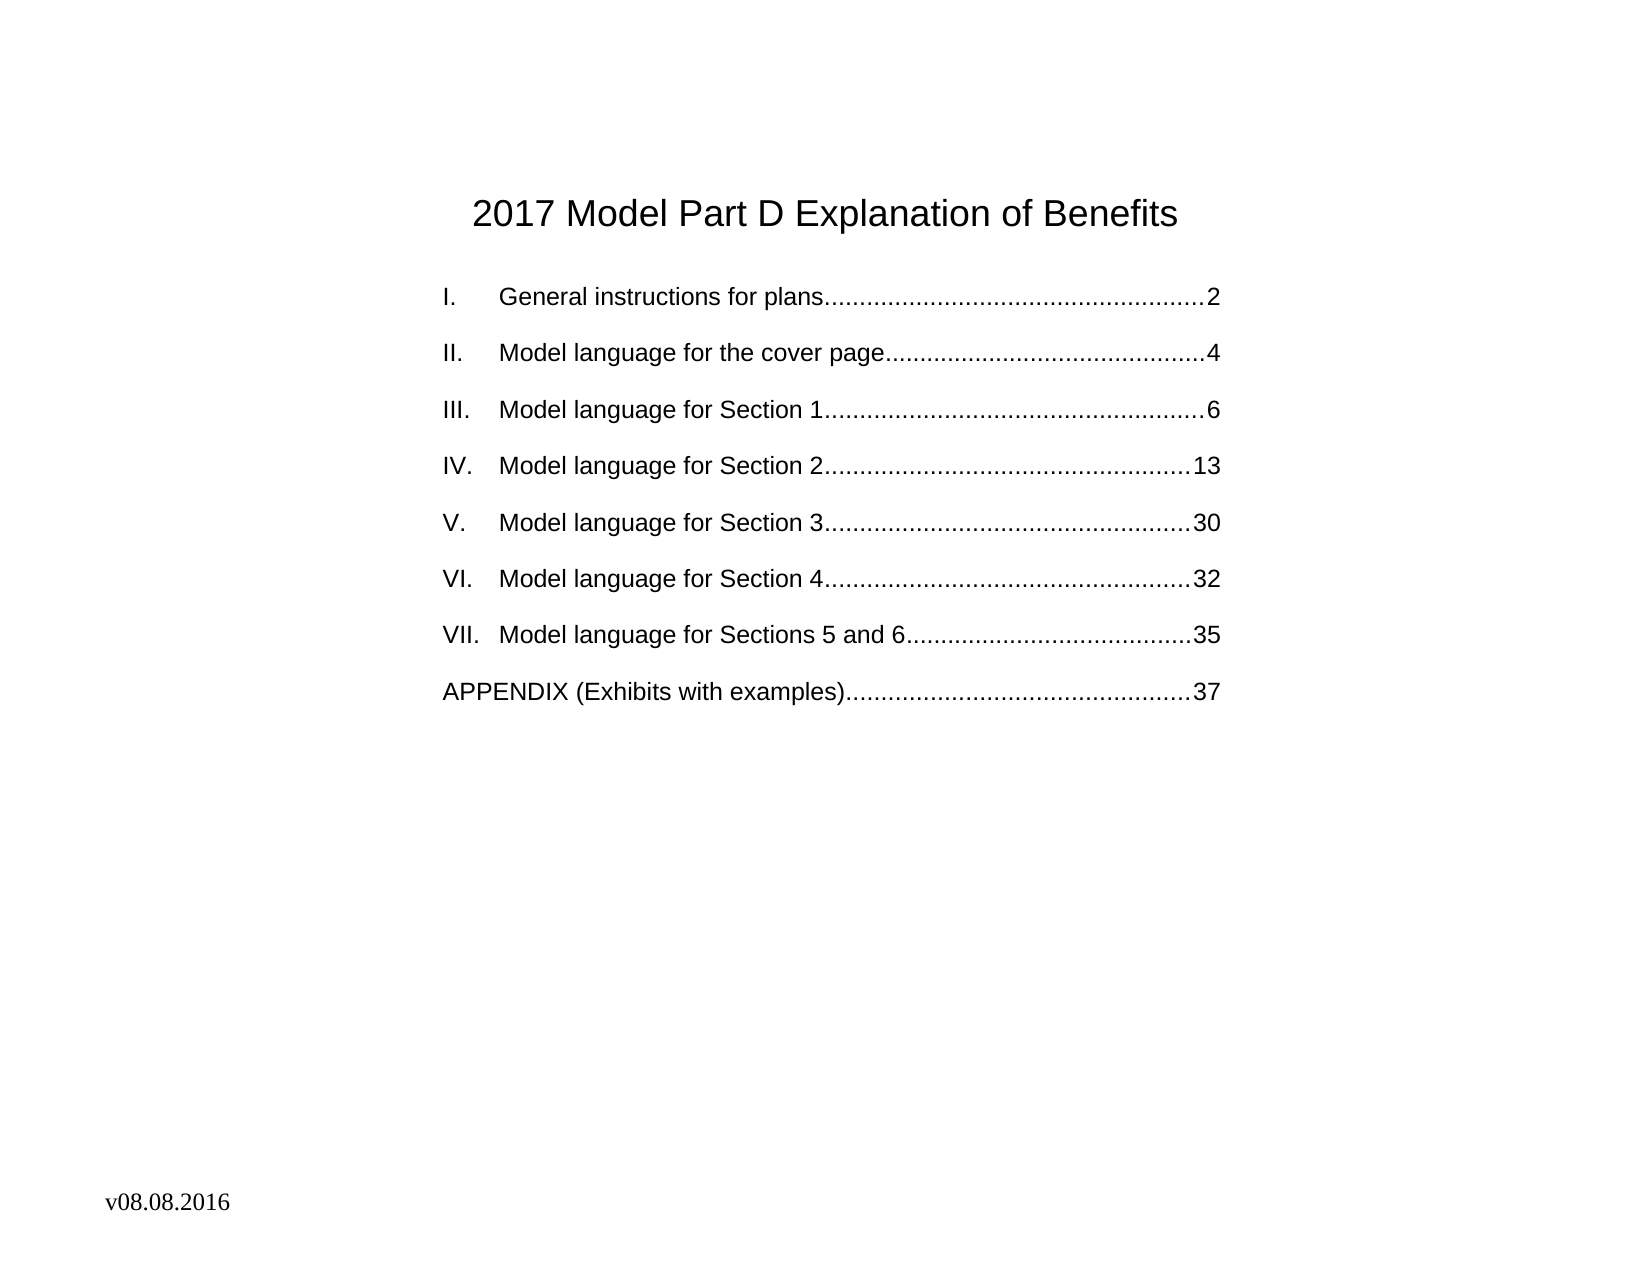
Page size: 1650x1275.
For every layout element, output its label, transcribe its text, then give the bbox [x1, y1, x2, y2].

text APPENDIX (Exhibits with examples) 37 [442, 677, 1545, 706]
text V. Model language for Section 3 30 [442, 507, 1545, 536]
text IV. Model language for Section 2 13 [442, 451, 1545, 480]
title 2017 Model Part D Explanation of Benefits [105, 191, 1545, 234]
text I. General instructions for plans 2 [442, 282, 1545, 310]
text VI. Model language for Section 4 32 [442, 564, 1545, 593]
text III. Model language for Section 1 6 [442, 394, 1545, 423]
text II. Model language for the cover page 4 [442, 338, 1545, 367]
text VII. Model language for Sections 5 and 6 35 [442, 620, 1545, 649]
